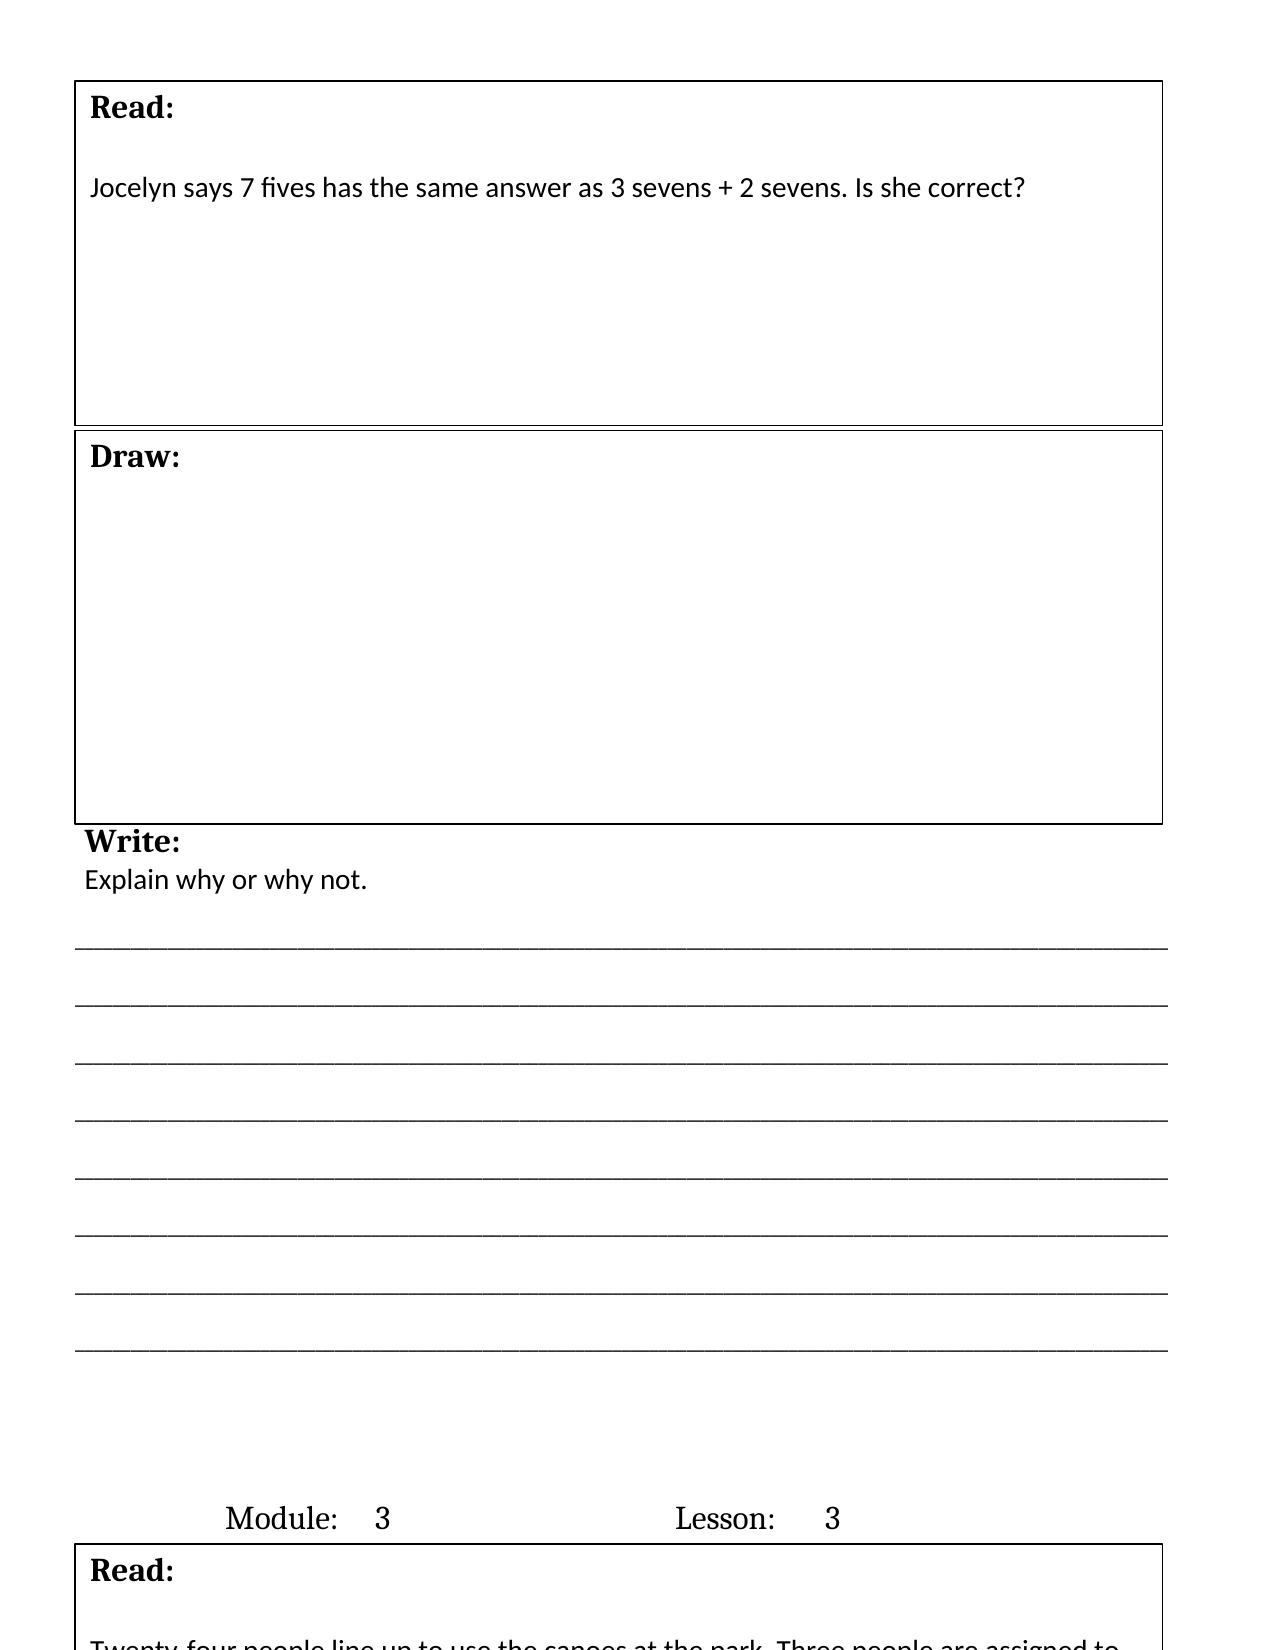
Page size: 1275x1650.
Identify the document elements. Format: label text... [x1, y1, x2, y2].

text ______________________________________________________________________________________________________________________ [75, 1154, 1200, 1183]
text Module: 3 Lesson: 3 [75, 1499, 1200, 1538]
text ______________________________________________________________________________________________________________________ [75, 982, 1200, 1011]
text ______________________________________________________________________________________________________________________ [75, 1327, 1200, 1356]
text ______________________________________________________________________________________________________________________ [75, 1097, 1200, 1126]
text ______________________________________________________________________________________________________________________ [75, 1269, 1200, 1298]
text Write: [84, 822, 1200, 861]
text ______________________________________________________________________________________________________________________ [75, 1212, 1200, 1241]
text ______________________________________________________________________________________________________________________ [75, 924, 1200, 953]
text Explain why or why not. [84, 861, 1200, 896]
text ______________________________________________________________________________________________________________________ [75, 1039, 1200, 1068]
